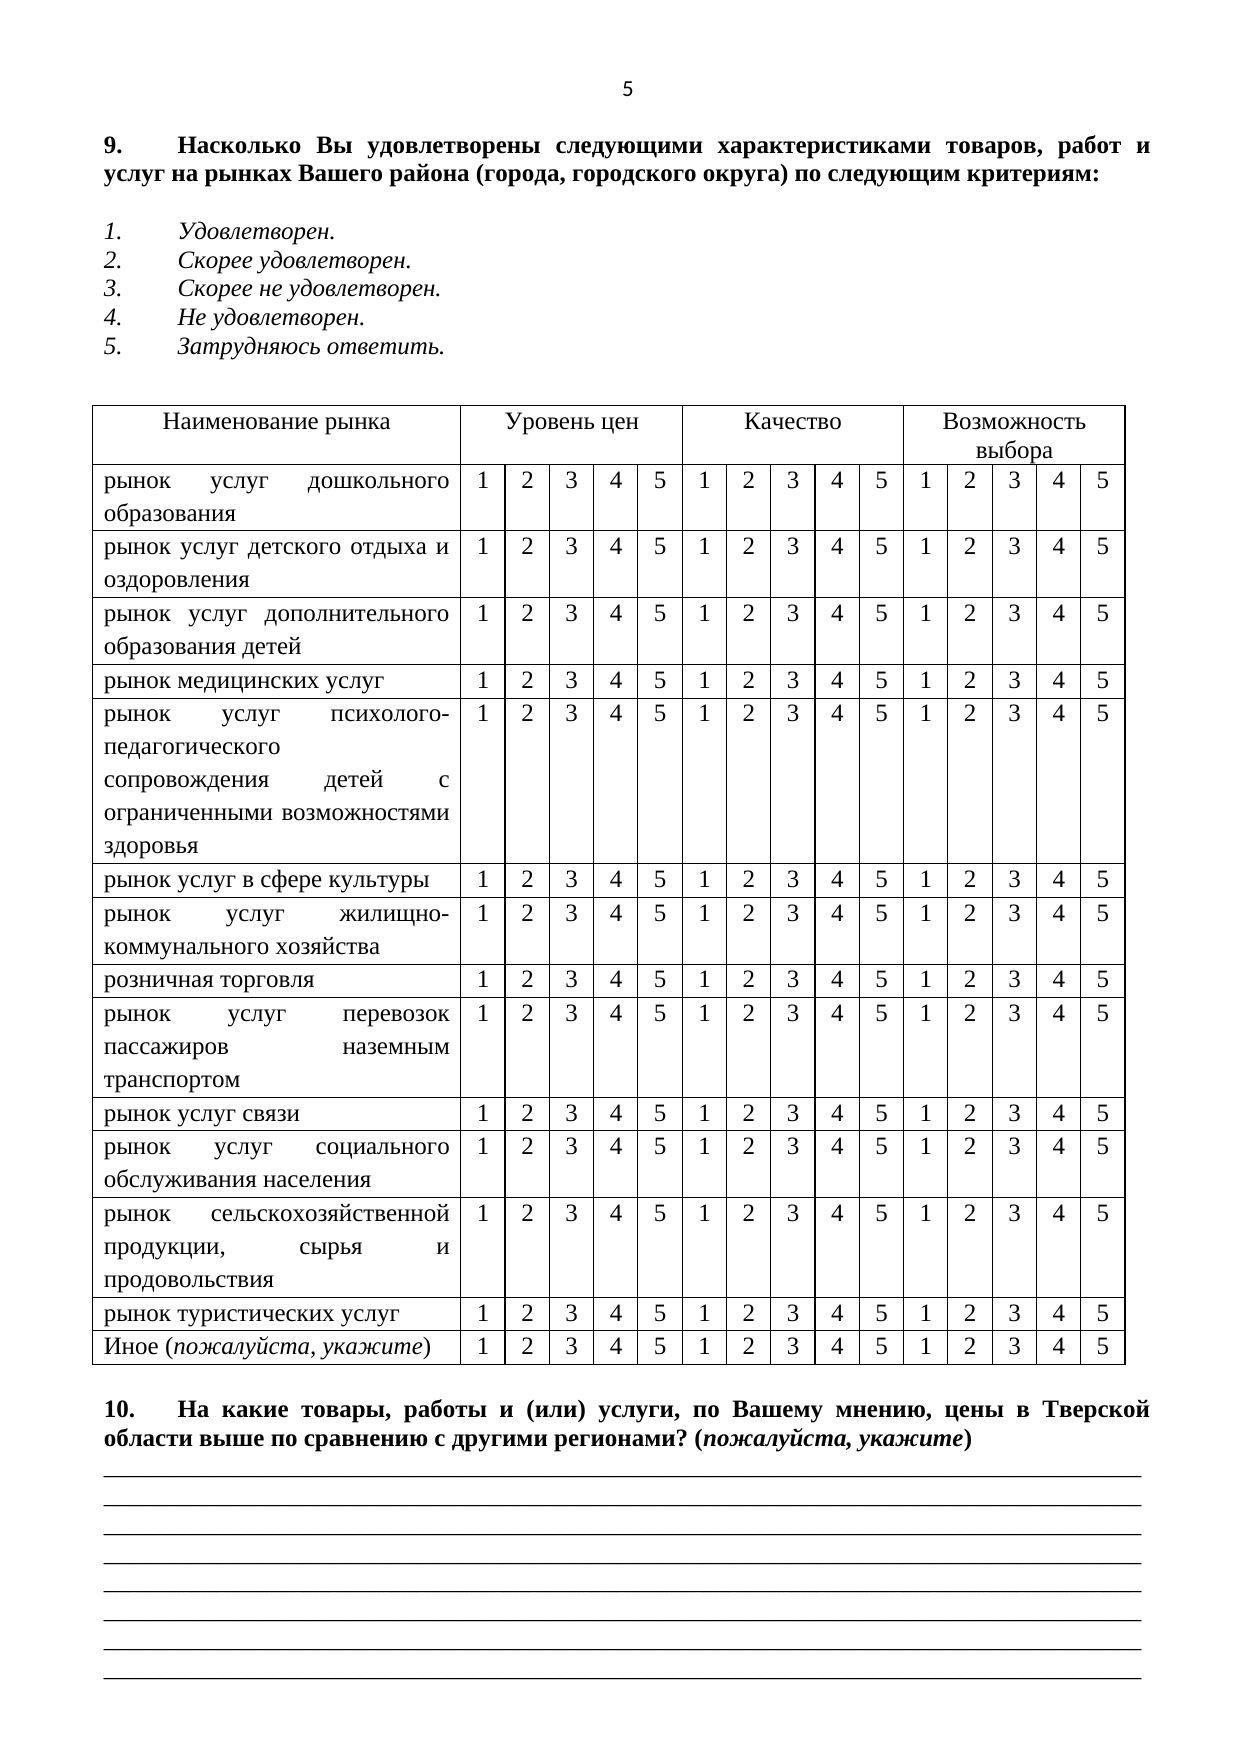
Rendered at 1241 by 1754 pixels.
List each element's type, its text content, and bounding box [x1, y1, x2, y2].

table_cell 1 [461, 1298, 504, 1330]
table_cell 4 [816, 465, 859, 530]
table_cell 5 [1081, 965, 1124, 997]
table_cell 2 [727, 1331, 770, 1364]
table_cell рынок услуг социального обслуживания населения [93, 1131, 460, 1197]
table_cell 5 [860, 898, 903, 963]
table_cell 2 [506, 965, 549, 997]
table_cell 4 [1037, 965, 1080, 997]
table_cell 4 [594, 1098, 637, 1130]
table_cell 4 [594, 1131, 637, 1197]
table_cell рынок услуг детского отдыха и оздоровления [93, 531, 460, 597]
table_cell 4 [816, 598, 859, 664]
table_cell 1 [461, 1098, 504, 1130]
table_cell 3 [993, 965, 1036, 997]
table_cell 5 [860, 1298, 903, 1330]
table_cell 3 [771, 998, 814, 1097]
list На какие товары, работы и (или) услуги, по Вашему мнению, цены в Тверской области выше по сравнению с другими регионами? (пожалуйста, укажите) [103, 1394, 1152, 1451]
table_cell 3 [771, 1131, 814, 1197]
table_cell 4 [1037, 598, 1080, 664]
table_cell 5 [1081, 1198, 1124, 1297]
table_cell рынок туристических услуг [93, 1298, 460, 1330]
table_cell 1 [683, 699, 726, 863]
table_cell 3 [550, 665, 593, 697]
table_cell 1 [904, 465, 947, 530]
table_cell 3 [550, 1331, 593, 1364]
table_cell 2 [948, 699, 992, 863]
table_cell 3 [993, 998, 1036, 1097]
table_cell 4 [816, 965, 859, 997]
table_header Уровень цен [461, 406, 682, 464]
table_cell 1 [904, 1198, 947, 1297]
table_cell 5 [860, 531, 903, 597]
table_cell 3 [771, 465, 814, 530]
table_cell 1 [461, 665, 504, 697]
table_header Качество [683, 406, 903, 464]
table_cell 4 [816, 898, 859, 963]
table_cell 1 [461, 1198, 504, 1297]
table_cell 3 [550, 998, 593, 1097]
table_cell 4 [594, 898, 637, 963]
table_cell 2 [506, 598, 549, 664]
table_cell 4 [1037, 1198, 1080, 1297]
table_cell 1 [904, 864, 947, 897]
table_cell 4 [816, 531, 859, 597]
table_cell 2 [948, 1298, 992, 1330]
table_cell 1 [904, 699, 947, 863]
table_cell 2 [727, 699, 770, 863]
table_cell 5 [638, 665, 682, 697]
table_cell 1 [683, 864, 726, 897]
table_cell 3 [771, 1098, 814, 1130]
table_cell 1 [461, 598, 504, 664]
table_cell 2 [727, 598, 770, 664]
table_cell 3 [550, 598, 593, 664]
table_cell 1 [461, 998, 504, 1097]
list Не удовлетворен. [103, 302, 1152, 331]
table_cell 3 [550, 1098, 593, 1130]
table_cell 1 [904, 1331, 947, 1364]
table_cell 2 [948, 665, 992, 697]
table_cell 1 [461, 699, 504, 863]
table_cell 5 [638, 1098, 682, 1130]
table_cell 4 [1037, 699, 1080, 863]
table_cell 4 [816, 1131, 859, 1197]
table_cell 1 [683, 898, 726, 963]
table_cell 3 [993, 1131, 1036, 1197]
table_cell 3 [771, 965, 814, 997]
table_cell 3 [771, 1331, 814, 1364]
table_cell 1 [683, 1298, 726, 1330]
table_cell 2 [727, 965, 770, 997]
table_cell 1 [683, 998, 726, 1097]
table_cell 1 [683, 1198, 726, 1297]
table_cell 5 [638, 1198, 682, 1297]
table_cell 5 [1081, 699, 1124, 863]
table_cell 4 [816, 1331, 859, 1364]
table_cell 5 [638, 864, 682, 897]
table_cell 3 [771, 665, 814, 697]
table_cell 3 [771, 531, 814, 597]
table_cell 2 [948, 531, 992, 597]
table_cell 5 [638, 465, 682, 530]
table_cell 4 [816, 665, 859, 697]
table_cell 2 [727, 1298, 770, 1330]
table_cell 3 [771, 1298, 814, 1330]
table_cell 2 [727, 898, 770, 963]
table_cell 5 [1081, 1331, 1124, 1364]
table_cell 1 [904, 598, 947, 664]
table_cell 4 [816, 1098, 859, 1130]
table_cell 5 [1081, 598, 1124, 664]
table_cell 1 [461, 965, 504, 997]
table_cell 3 [550, 465, 593, 530]
list Удовлетворен. [103, 216, 1152, 245]
table_cell 3 [993, 864, 1036, 897]
table_cell рынок услуг жилищно-коммунального хозяйства [93, 898, 460, 963]
table_cell 5 [638, 1131, 682, 1197]
table_cell 5 [1081, 531, 1124, 597]
table_cell 1 [683, 465, 726, 530]
table_cell 5 [1081, 1298, 1124, 1330]
list Скорее не удовлетворен. [103, 273, 1152, 302]
table_cell 4 [594, 665, 637, 697]
table_cell 4 [594, 1198, 637, 1297]
table_cell 2 [727, 1098, 770, 1130]
table_cell рынок медицинских услуг [93, 665, 460, 697]
table_cell 3 [771, 898, 814, 963]
table_cell 2 [506, 699, 549, 863]
table_cell 4 [594, 998, 637, 1097]
table_cell 1 [683, 531, 726, 597]
table_cell 1 [683, 1331, 726, 1364]
table_header Наименование рынка [93, 406, 460, 464]
table_cell 5 [1081, 864, 1124, 897]
table_cell рынок услуг дополнительного образования детей [93, 598, 460, 664]
table_cell 2 [506, 1298, 549, 1330]
table_cell 5 [860, 699, 903, 863]
list ________________________________________________________________________________________________________________________________________________________________________________________________________________________________________________________________________________________________________________________________________________________________________________________________________________________________________________________________________________________________________________________________________________________________________________________________________________________________________________________________________________________ [103, 1451, 1152, 1681]
table_cell розничная торговля [93, 965, 460, 997]
table_cell 5 [860, 1098, 903, 1130]
table_cell 2 [948, 465, 992, 530]
table_cell 2 [506, 1331, 549, 1364]
table_cell 4 [816, 998, 859, 1097]
table_cell 5 [638, 1298, 682, 1330]
table_cell 5 [638, 531, 682, 597]
table_cell 3 [771, 598, 814, 664]
table_cell 2 [506, 1131, 549, 1197]
table_cell 3 [993, 465, 1036, 530]
table_cell 5 [1081, 998, 1124, 1097]
table_cell 5 [638, 998, 682, 1097]
table_cell 2 [506, 864, 549, 897]
list Насколько Вы удовлетворены следующими характеристиками товаров, работ и услуг на рынках Вашего района (города, городского округа) по следующим критериям: [103, 130, 1152, 187]
table_cell 5 [638, 898, 682, 963]
table_cell 4 [1037, 665, 1080, 697]
table_cell 2 [727, 998, 770, 1097]
table_cell 2 [727, 465, 770, 530]
table_cell 1 [683, 1131, 726, 1197]
table_cell 1 [904, 1098, 947, 1130]
table_cell 5 [860, 998, 903, 1097]
table_cell 3 [993, 665, 1036, 697]
table_cell 4 [1037, 898, 1080, 963]
table_cell 1 [461, 1331, 504, 1364]
table_cell 2 [948, 998, 992, 1097]
table_cell 5 [860, 1198, 903, 1297]
table_cell 1 [461, 898, 504, 963]
table_cell 1 [461, 465, 504, 530]
table_cell 3 [550, 965, 593, 997]
table_cell 2 [506, 1098, 549, 1130]
table_cell 1 [904, 965, 947, 997]
table_cell 3 [993, 699, 1036, 863]
table_cell 2 [506, 998, 549, 1097]
table_cell 2 [948, 864, 992, 897]
table_cell 4 [594, 864, 637, 897]
table_cell Иное (пожалуйста, укажите) [93, 1331, 460, 1364]
table_cell 4 [1037, 998, 1080, 1097]
table_cell 2 [727, 864, 770, 897]
table_cell 5 [860, 665, 903, 697]
table_cell 1 [683, 1098, 726, 1130]
table_cell 5 [860, 465, 903, 530]
table_cell 5 [1081, 1098, 1124, 1130]
table_cell 3 [993, 1298, 1036, 1330]
table_cell 4 [816, 1298, 859, 1330]
table_cell 1 [683, 965, 726, 997]
table_cell 4 [1037, 465, 1080, 530]
table_cell 3 [771, 864, 814, 897]
table_cell 3 [550, 1198, 593, 1297]
table_cell 3 [771, 699, 814, 863]
table_cell 1 [904, 531, 947, 597]
table_cell 4 [816, 699, 859, 863]
table_cell 4 [1037, 1331, 1080, 1364]
table_cell 2 [948, 1331, 992, 1364]
table_cell 2 [506, 898, 549, 963]
table_cell 2 [727, 531, 770, 597]
table_cell 3 [993, 1198, 1036, 1297]
table_cell 5 [1081, 1131, 1124, 1197]
table_cell 3 [771, 1198, 814, 1297]
table_cell 5 [1081, 898, 1124, 963]
table_header Возможность выбора [904, 406, 1124, 464]
table_cell 5 [1081, 665, 1124, 697]
table_cell 4 [594, 531, 637, 597]
table_cell 3 [993, 898, 1036, 963]
table_cell 4 [594, 598, 637, 664]
table_cell 3 [550, 1131, 593, 1197]
table_cell 2 [948, 898, 992, 963]
table_cell рынок услуг в сфере культуры [93, 864, 460, 897]
table_cell 2 [727, 1198, 770, 1297]
table_cell 2 [727, 1131, 770, 1197]
table_cell 3 [550, 864, 593, 897]
table_cell 1 [461, 531, 504, 597]
table_cell 3 [550, 699, 593, 863]
table_cell 1 [461, 864, 504, 897]
table_cell 4 [594, 965, 637, 997]
table_cell 2 [506, 465, 549, 530]
table_cell 5 [860, 1131, 903, 1197]
table_cell 3 [550, 898, 593, 963]
table_cell 5 [1081, 465, 1124, 530]
table_cell 4 [1037, 1298, 1080, 1330]
table_cell 5 [860, 864, 903, 897]
table_cell 5 [638, 699, 682, 863]
table_cell 1 [683, 598, 726, 664]
table_cell 1 [683, 665, 726, 697]
table_cell 2 [727, 665, 770, 697]
table_cell 4 [1037, 864, 1080, 897]
table_cell 2 [506, 1198, 549, 1297]
table_cell 5 [638, 965, 682, 997]
table_cell 5 [638, 1331, 682, 1364]
table_cell 4 [1037, 1098, 1080, 1130]
list Затрудняюсь ответить. [103, 331, 1152, 360]
table_cell рынок услуг психолого-педагогического сопровождения детей с ограниченными возможностями здоровья [93, 699, 460, 863]
table_cell 3 [993, 1331, 1036, 1364]
table_cell 4 [1037, 1131, 1080, 1197]
table_cell 2 [948, 1198, 992, 1297]
table_cell 3 [993, 1098, 1036, 1130]
table_cell 1 [461, 1131, 504, 1197]
table_cell 1 [904, 1298, 947, 1330]
table_cell 1 [904, 998, 947, 1097]
table_cell 5 [638, 598, 682, 664]
table_cell 2 [948, 1131, 992, 1197]
table_cell рынок услуг дошкольного образования [93, 465, 460, 530]
table_cell рынок услуг перевозок пассажиров наземным транспортом [93, 998, 460, 1097]
table_cell 4 [594, 465, 637, 530]
table_cell рынок сельскохозяйственной продукции, сырья и продовольствия [93, 1198, 460, 1297]
table_cell 5 [860, 598, 903, 664]
table_cell 4 [816, 1198, 859, 1297]
table_cell 5 [860, 965, 903, 997]
table_cell 1 [904, 1131, 947, 1197]
table_cell 2 [506, 665, 549, 697]
table_cell 4 [816, 864, 859, 897]
table_cell 3 [550, 1298, 593, 1330]
table_cell 4 [1037, 531, 1080, 597]
table_cell 5 [860, 1331, 903, 1364]
list Скорее удовлетворен. [103, 245, 1152, 273]
table_cell 4 [594, 1331, 637, 1364]
table_cell 2 [948, 598, 992, 664]
table_cell 1 [904, 665, 947, 697]
table_cell 2 [948, 965, 992, 997]
table_cell 2 [506, 531, 549, 597]
table_cell рынок услуг связи [93, 1098, 460, 1130]
table_cell 3 [550, 531, 593, 597]
table_cell 2 [948, 1098, 992, 1130]
table_cell 4 [594, 1298, 637, 1330]
table_cell 4 [594, 699, 637, 863]
table_cell 1 [904, 898, 947, 963]
table_cell 3 [993, 598, 1036, 664]
table_cell 3 [993, 531, 1036, 597]
